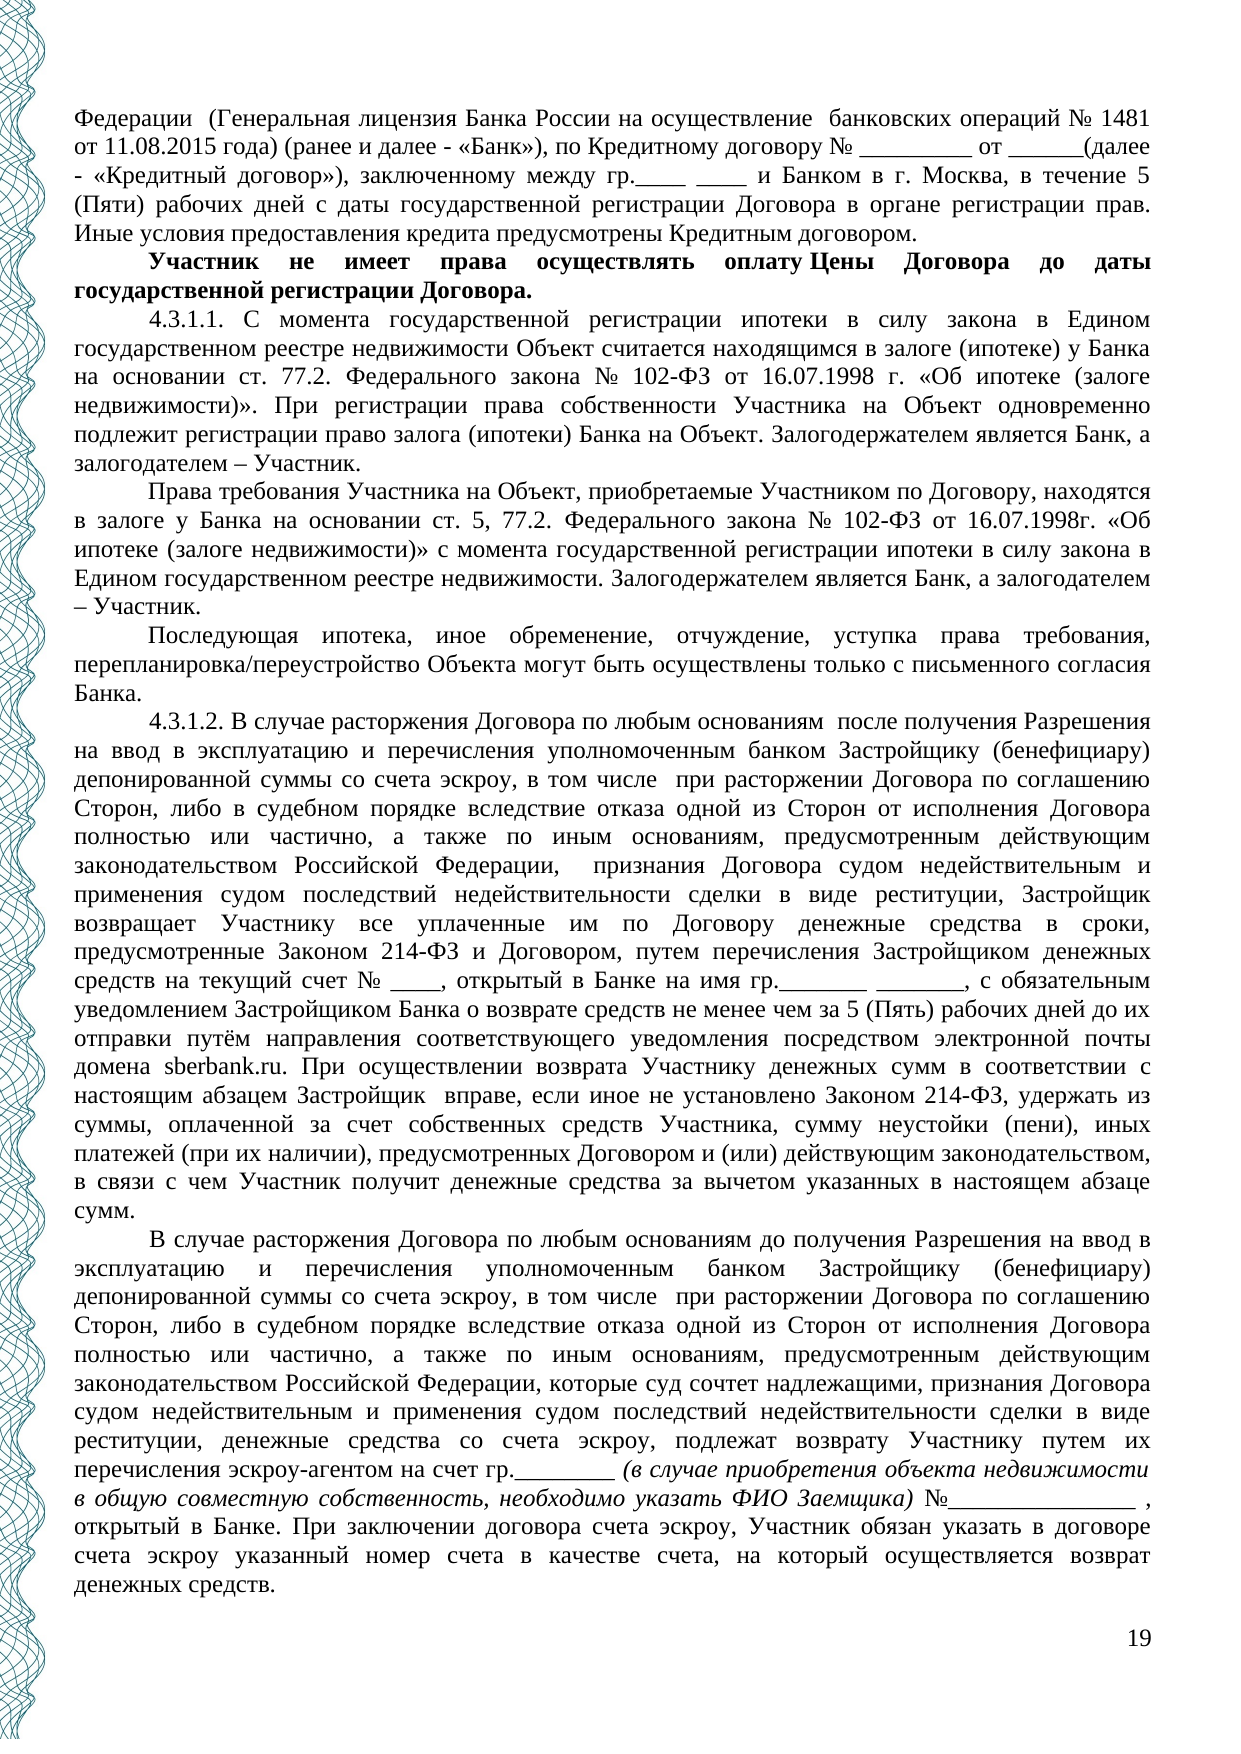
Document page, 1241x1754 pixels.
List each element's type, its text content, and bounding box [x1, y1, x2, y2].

text В случае расторжения Договора по любым основаниям до получения Разрешения на ввод в эксплуатацию и перечисления уполномоченным банком Застройщику (бенефициару) депонированной суммы со счета эскроу, в том числе при расторжении Договора по соглашению Сторон, либо в судебном порядке вследствие отказа одной из Сторон от исполнения Договора полностью или частично, а также по иным основаниям, предусмотренным действующим законодательством Российской Федерации, которые суд сочтет надлежащими, признания Договора судом недействительным и применения судом последствий недействительности сделки в виде реституции, денежные средства со счета эскроу, подлежат возврату Участнику путем их перечисления эскроу-агентом на счет гр.________ (в случае приобретения объекта недвижимости в общую совместную собственность, необходимо указать ФИО Заемщика) №_______________ , открытый в Банке. При заключении договора счета эскроу, Участник обязан указать в договоре счета эскроу указанный номер счета в качестве счета, на который осуществляется возврат денежных средств. [74, 1224, 1152, 1598]
picture [0, 0, 1241, 1739]
text Участник не имеет права осуществлять оплату Цены Договора до даты государственной регистрации Договора. [74, 246, 1152, 304]
text 4.3.1.1. С момента государственной регистрации ипотеки в силу закона в Едином государственном реестре недвижимости Объект считается находящимся в залоге (ипотеке) у Банка на основании ст. 77.2. Федерального закона № 102-ФЗ от 16.07.1998 г. «Об ипотеке (залоге недвижимости)». При регистрации права собственности Участника на Объект одновременно подлежит регистрации право залога (ипотеки) Банка на Объект. Залогодержателем является Банк, а залогодателем – Участник. [74, 304, 1152, 476]
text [74, 103, 1152, 246]
text Последующая ипотека, иное обременение, отчуждение, уступка права требования, перепланировка/переустройство Объекта могут быть осуществлены только с письменного согласия Банка. [74, 620, 1152, 706]
text Права требования Участника на Объект, приобретаемые Участником по Договору, находятся в залоге у Банка на основании ст. 5, 77.2. Федерального закона № 102-ФЗ от 16.07.1998г. «Об ипотеке (залоге недвижимости)» с момента государственной регистрации ипотеки в силу закона в Едином государственном реестре недвижимости. Залогодержателем является Банк, а залогодателем – Участник. [74, 476, 1152, 620]
text 4.3.1.2. В случае расторжения Договора по любым основаниям после получения Разрешения на ввод в эксплуатацию и перечисления уполномоченным банком Застройщику (бенефициару) депонированной суммы со счета эскроу, в том числе при расторжении Договора по соглашению Сторон, либо в судебном порядке вследствие отказа одной из Сторон от исполнения Договора полностью или частично, а также по иным основаниям, предусмотренным действующим законодательством Российской Федерации, признания Договора судом недействительным и применения судом последствий недействительности сделки в виде реституции, Застройщик возвращает Участнику все уплаченные им по Договору денежные средства в сроки, предусмотренные Законом 214-ФЗ и Договором, путем перечисления Застройщиком денежных средств на текущий счет № ____, открытый в Банке на имя гр._______ _______, с обязательным уведомлением Застройщиком Банка о возврате средств не менее чем за 5 (Пять) рабочих дней до их отправки путём направления соответствующего уведомления посредством электронной почты домена sberbank.ru. При осуществлении возврата Участнику денежных сумм в соответствии с настоящим абзацем Застройщик вправе, если иное не установлено Законом 214-ФЗ, удержать из суммы, оплаченной за счет собственных средств Участника, сумму неустойки (пени), иных платежей (при их наличии), предусмотренных Договором и (или) действующим законодательством, в связи с чем Участник получит денежные средства за вычетом указанных в настоящем абзаце сумм. [74, 706, 1152, 1224]
